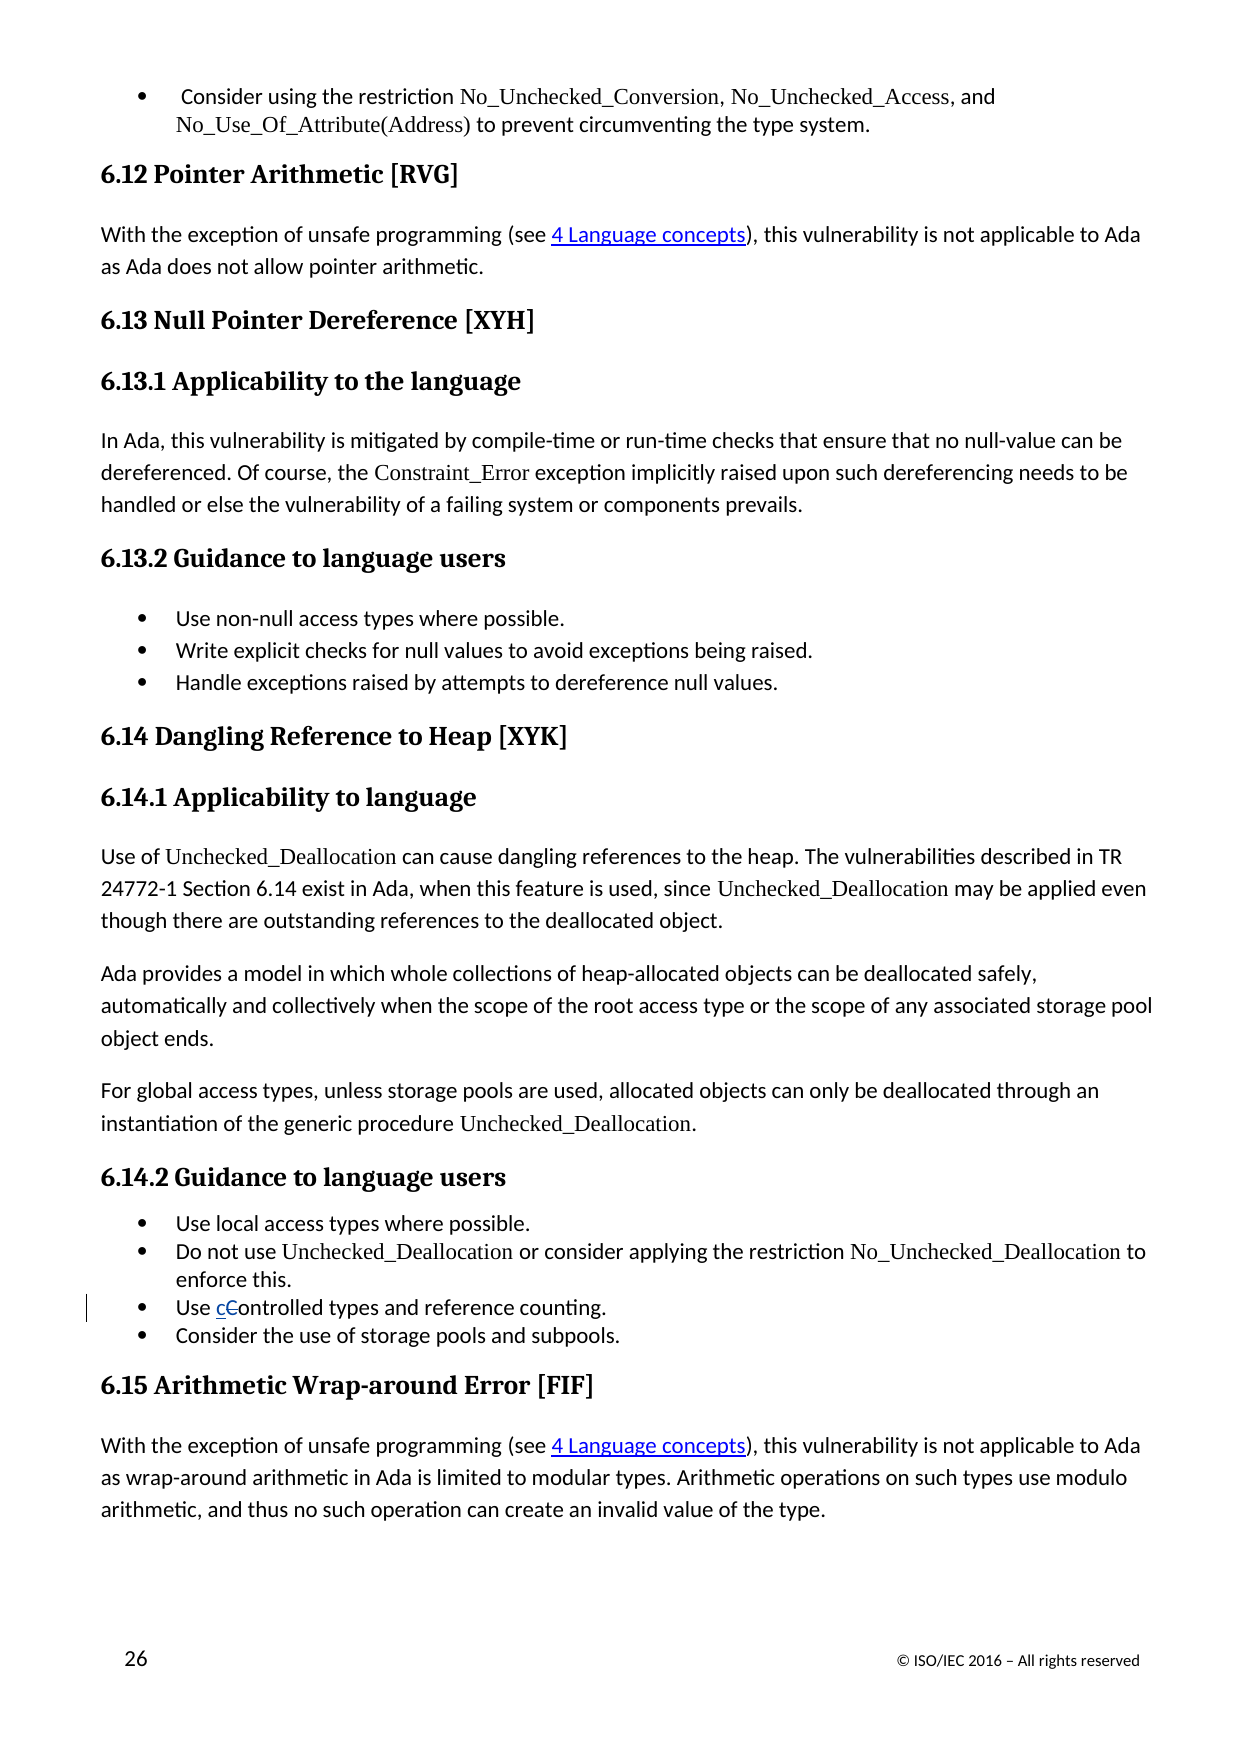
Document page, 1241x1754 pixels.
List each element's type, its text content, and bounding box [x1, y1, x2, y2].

list Handle exceptions raised by attempts to dereference null values. [138, 668, 1164, 696]
list Consider using the restriction No_Unchecked_Conversion, No_Unchecked_Access, and No_Use_Of_Attribute(Address) to prevent circumventing the type system. [138, 82, 1164, 138]
list Consider the use of storage pools and subpools. [138, 1322, 1164, 1349]
text In Ada, this vulnerability is mitigated by compile-time or run-time checks that ensure that no null-value can be dereferenced. Of course, the Constraint_Error exception implicitly raised upon such dereferencing needs to be handled or else the vulnerability of a failing system or components prevails. [101, 426, 1164, 518]
text With the exception of unsafe programming (see 4 Language concepts), this vulnerability is not applicable to Ada as Ada does not allow pointer arithmetic. [101, 220, 1164, 280]
subtitle 6.12 Pointer Arithmetic [RVG] [101, 159, 1164, 191]
subtitle 6.14.2 Guidance to language users [101, 1162, 1164, 1193]
subtitle 6.14 Dangling Reference to Heap [XYK] [101, 721, 1164, 752]
subtitle 6.15 Arithmetic Wrap-around Error [FIF] [101, 1370, 1164, 1402]
subtitle 6.13 Null Pointer Dereference [XYH] [101, 305, 1164, 336]
text For global access types, unless storage pools are used, allocated objects can only be deallocated through an instantiation of the generic procedure Unchecked_Deallocation. [101, 1077, 1164, 1137]
subtitle 6.14.1 Applicability to language [101, 782, 1164, 813]
subtitle 6.13.1 Applicability to the language [101, 366, 1164, 397]
list Use non-null access types where possible. [138, 604, 1164, 632]
list Do not use Unchecked_Deallocation or consider applying the restriction No_Unchecked_Deallocation to enforce this. [138, 1237, 1164, 1293]
text Use of Unchecked_Deallocation can cause dangling references to the heap. The vulnerabilities described in TR 24772-1 Section 6.14 exist in Ada, when this feature is used, since Unchecked_Deallocation may be applied even though there are outstanding references to the deallocated object. [101, 842, 1164, 934]
text With the exception of unsafe programming (see 4 Language concepts), this vulnerability is not applicable to Ada as wrap-around arithmetic in Ada is limited to modular types. Arithmetic operations on such types use modulo arithmetic, and thus no such operation can create an invalid value of the type. [101, 1431, 1164, 1523]
subtitle 6.13.2 Guidance to language users [101, 543, 1164, 575]
list Write explicit checks for null values to avoid exceptions being raised. [138, 636, 1164, 664]
list Use local access types where possible. [138, 1209, 1164, 1237]
list Use ontrolled types and reference counting. [138, 1293, 1164, 1322]
text Ada provides a model in which whole collections of heap-allocated objects can be deallocated safely, automatically and collectively when the scope of the root access type or the scope of any associated storage pool object ends. [101, 959, 1164, 1052]
